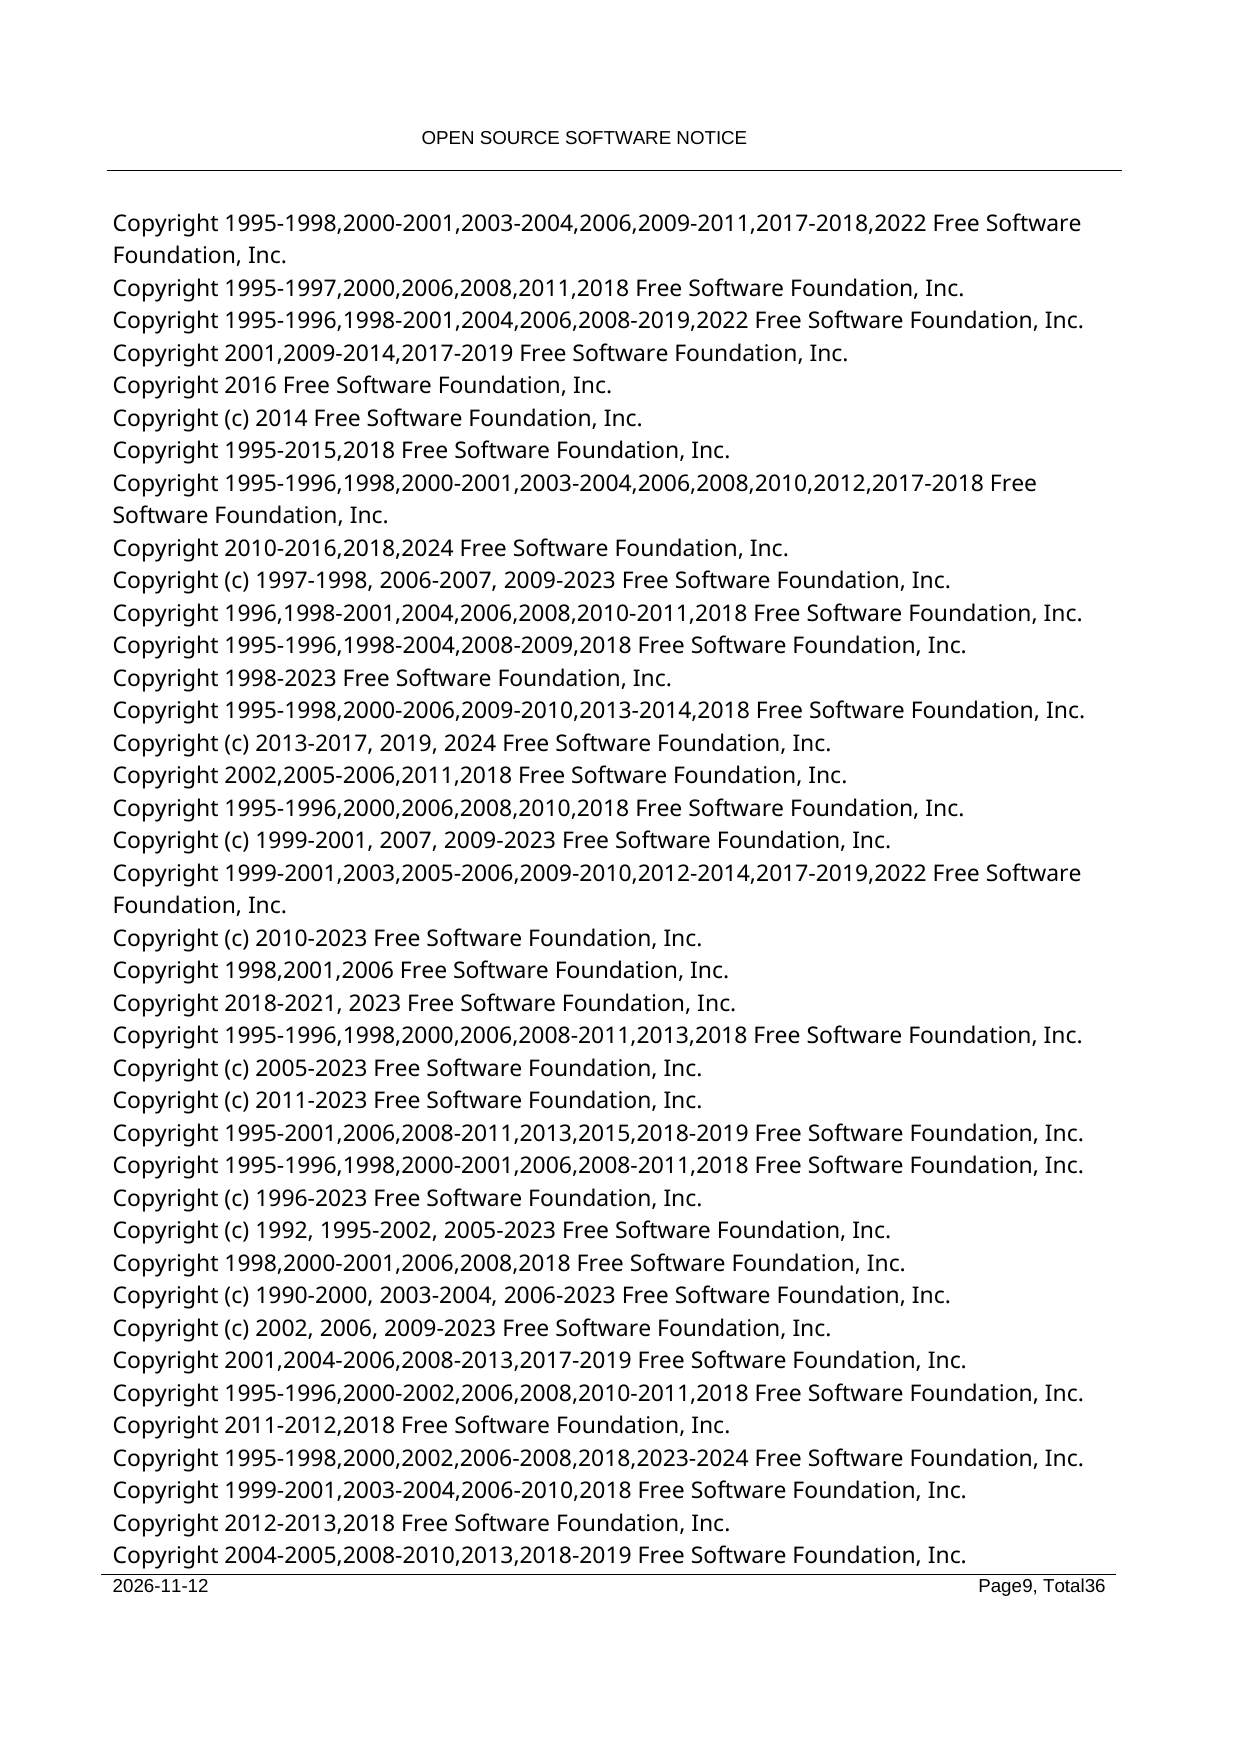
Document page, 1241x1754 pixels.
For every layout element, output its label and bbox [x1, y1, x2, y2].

text [112, 206, 1128, 1571]
